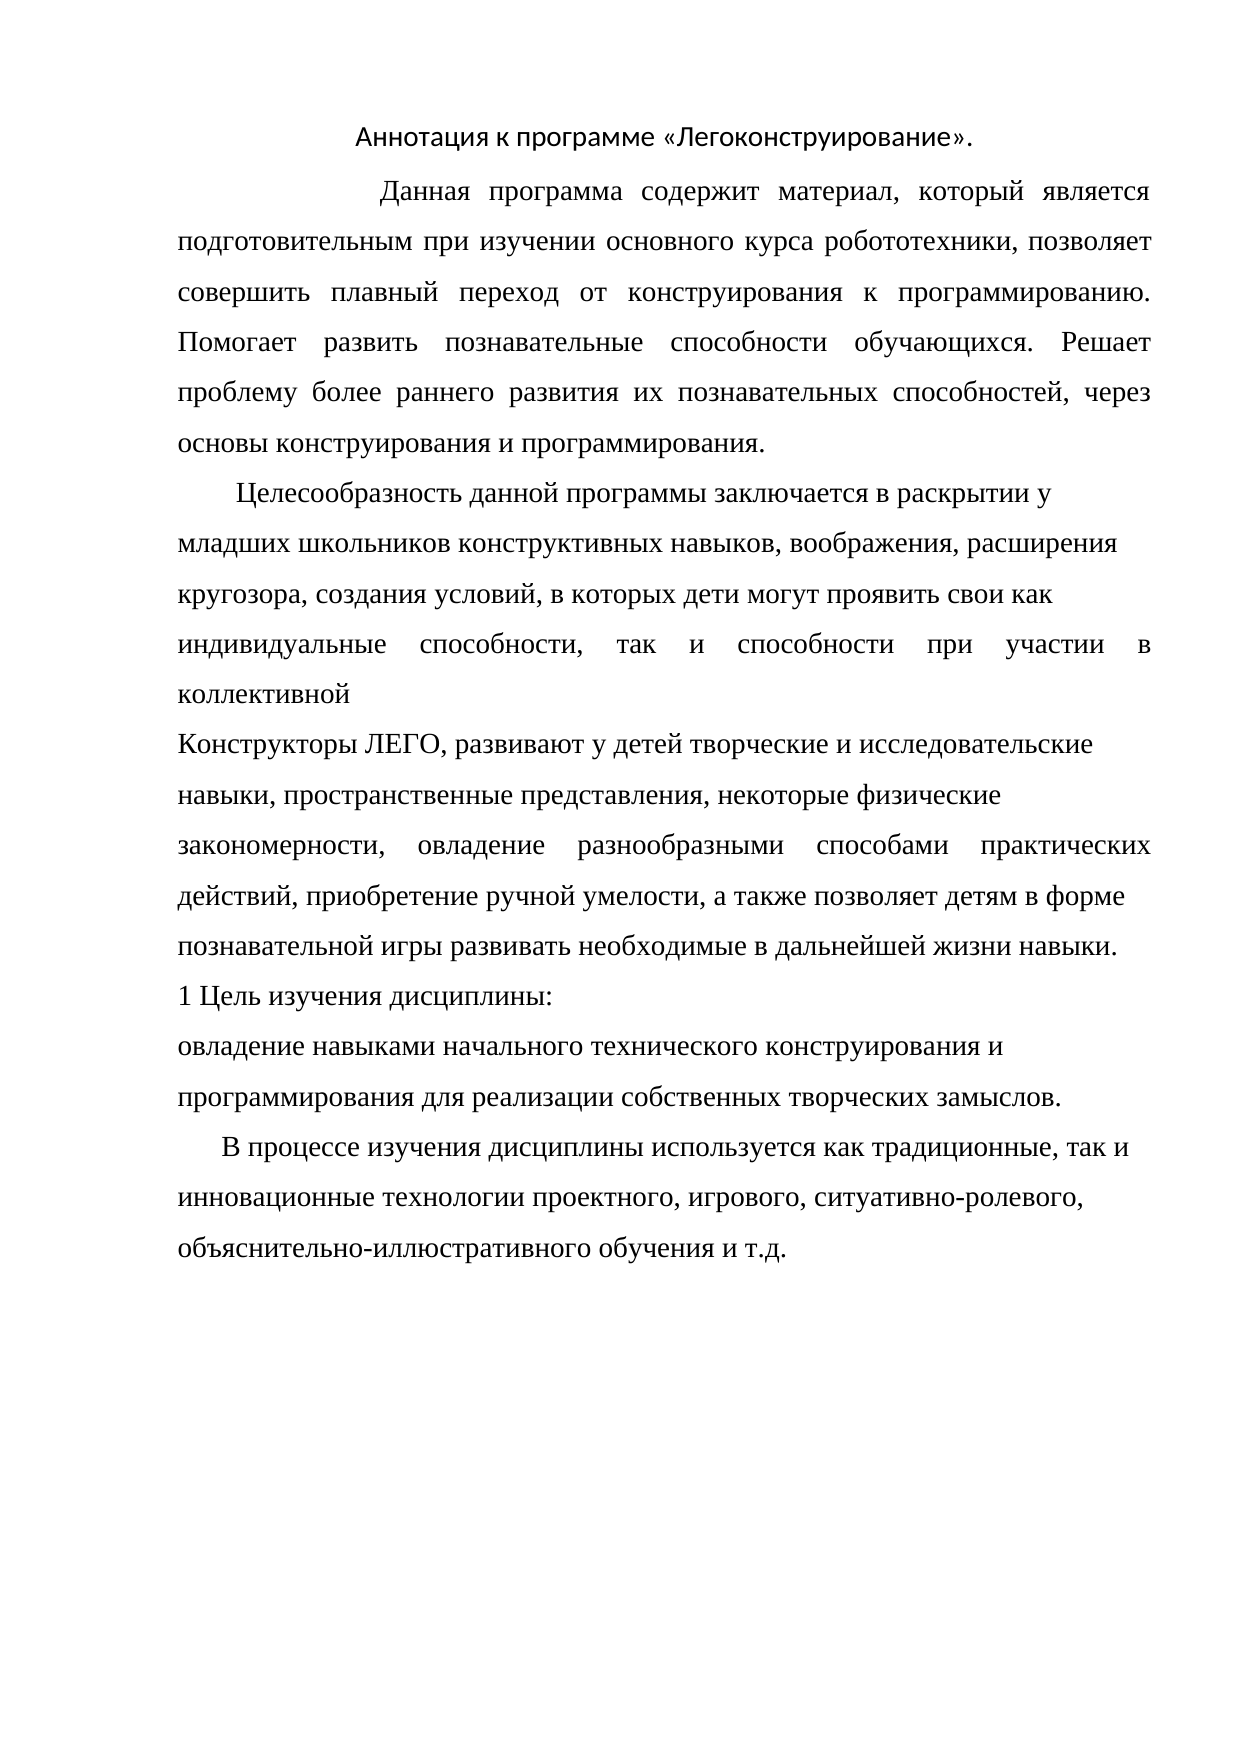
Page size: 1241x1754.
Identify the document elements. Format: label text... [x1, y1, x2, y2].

text Целесообразность данной программы заключается в раскрытии у [177, 475, 1152, 509]
text закономерности, овладение разнообразными способами практических действий, приобретение ручной умелости, а также позволяет детям в форме [177, 827, 1152, 911]
text Данная программа содержит материал, который является подготовительным при изучении основного курса робототехники, позволяет совершить плавный переход от конструирования к программированию. Помогает развить познавательные способности обучающихся. Решает проблему более раннего развития их познавательных способностей, через основы конструирования и программирования. [177, 173, 1152, 458]
text овладение навыками начального технического конструирования и [177, 1028, 1152, 1062]
text В процессе изучения дисциплины используется как традиционные, так и [177, 1129, 1152, 1163]
text младших школьников конструктивных навыков, воображения, расширения [177, 525, 1152, 559]
text 1 Цель изучения дисциплины: [177, 978, 1152, 1012]
text навыки, пространственные представления, некоторые физические [177, 777, 1152, 811]
text объяснительно-иллюстративного обучения и т.д. [177, 1230, 1152, 1263]
text программирования для реализации собственных творческих замыслов. [177, 1079, 1152, 1112]
text кругозора, создания условий, в которых дети могут проявить свои как [177, 576, 1152, 609]
text Аннотация к программе «Легоконструирование». [177, 118, 1152, 154]
text инновационные технологии проектного, игрового, ситуативно-ролевого, [177, 1179, 1152, 1213]
text индивидуальные способности, так и способности при участии в коллективной [177, 626, 1152, 710]
text Конструкторы ЛЕГО, развивают у детей творческие и исследовательские [177, 727, 1152, 760]
text познавательной игры развивать необходимые в дальнейшей жизни навыки. [177, 928, 1152, 961]
